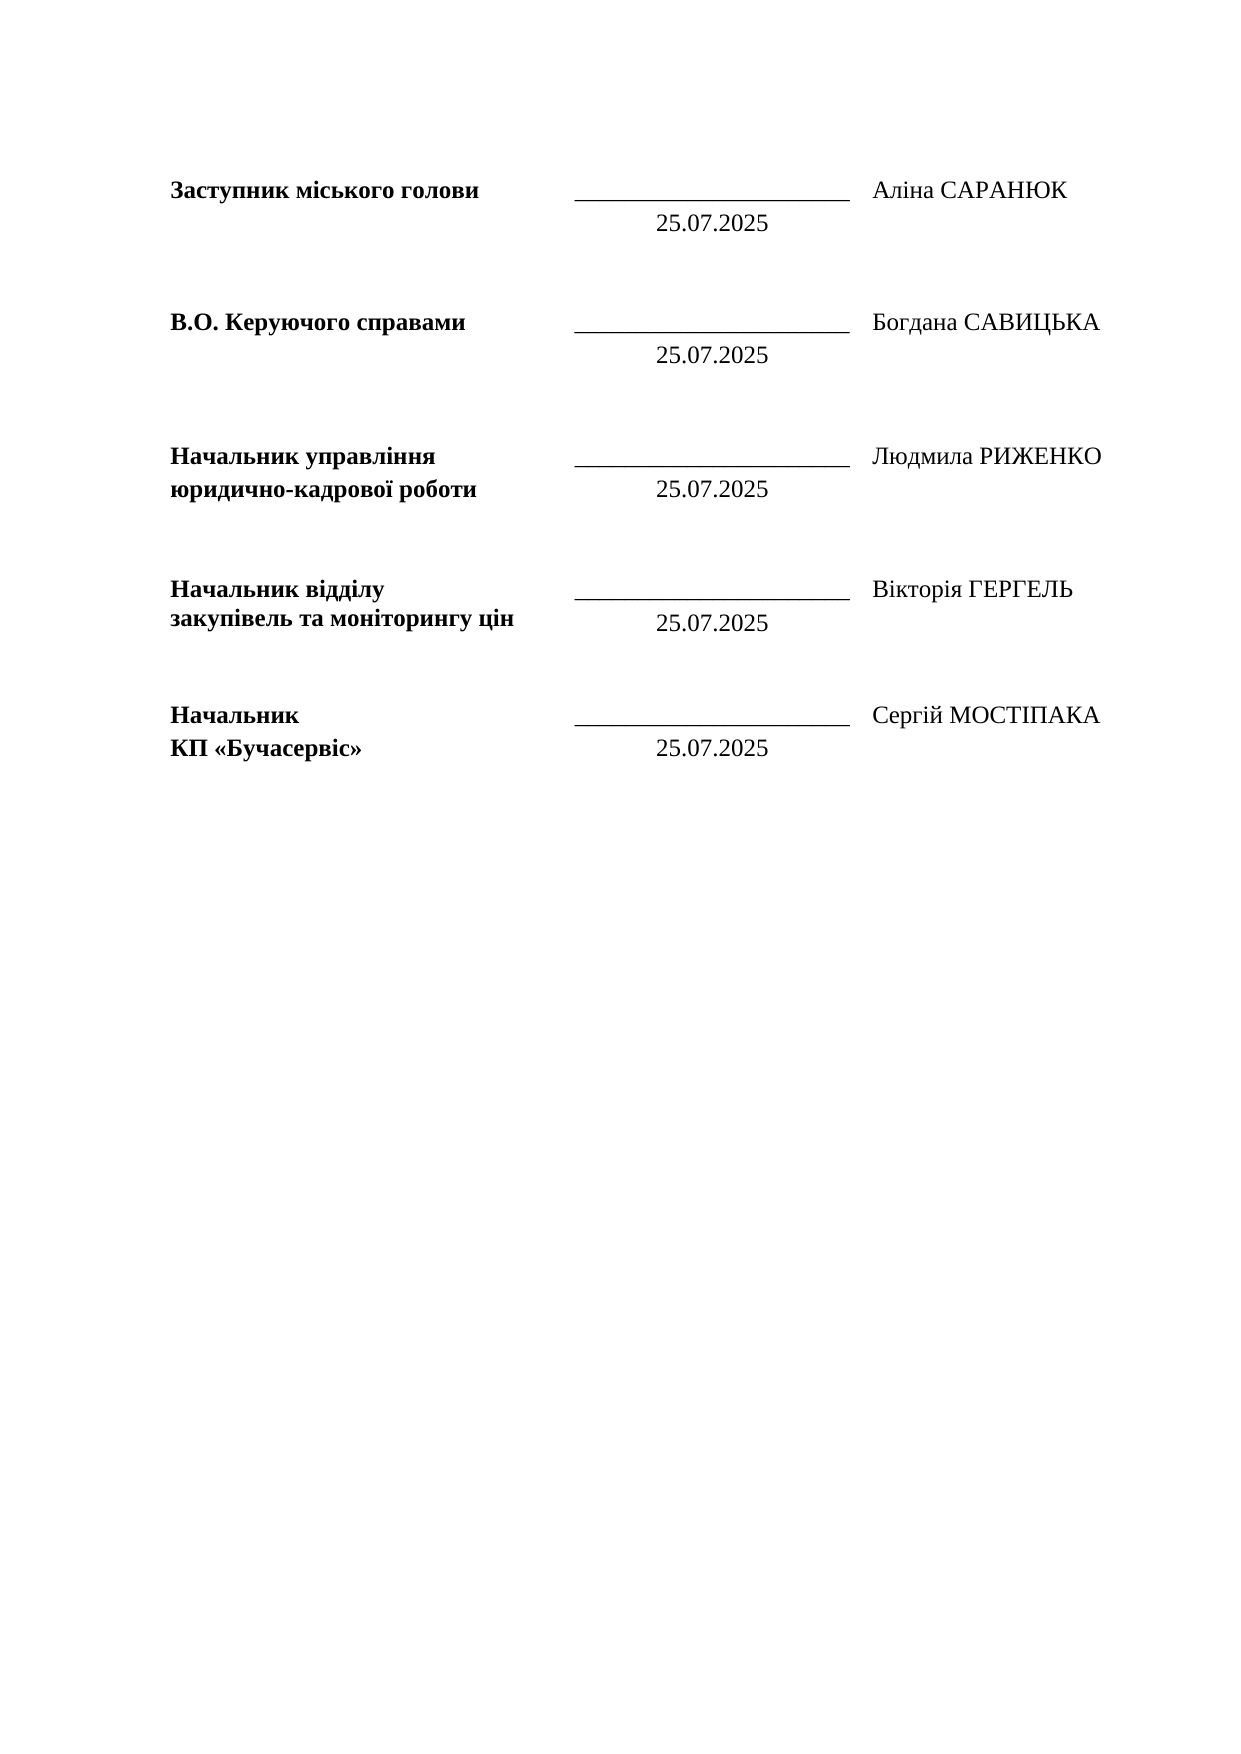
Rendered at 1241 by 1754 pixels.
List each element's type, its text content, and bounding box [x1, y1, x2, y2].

table_cell Начальник відділу закупівель та моніторингу цін [159, 542, 563, 667]
table_cell Вікторія ГЕРГЕЛЬ [861, 542, 1152, 667]
table_cell ______________________ 25.07.2025 [563, 542, 861, 667]
table_cell Начальник КП «Бучасервіс» [159, 667, 563, 801]
table_cell Начальник управління юридично-кадрової роботи [159, 408, 563, 542]
table_header Аліна САРАНЮК Богдана САВИЦЬКА [861, 175, 1152, 408]
table_cell Сергій МОСТІПАКА [861, 667, 1152, 801]
table_cell ______________________ 25.07.2025 [563, 667, 861, 801]
table_header Заступник міського голови В.О. Керуючого справами [159, 175, 563, 408]
table_cell Людмила РИЖЕНКО [861, 408, 1152, 542]
table_cell ______________________ 25.07.2025 [563, 408, 861, 542]
table_header ______________________ 25.07.2025 ______________________ 25.07.2025 [563, 175, 861, 408]
